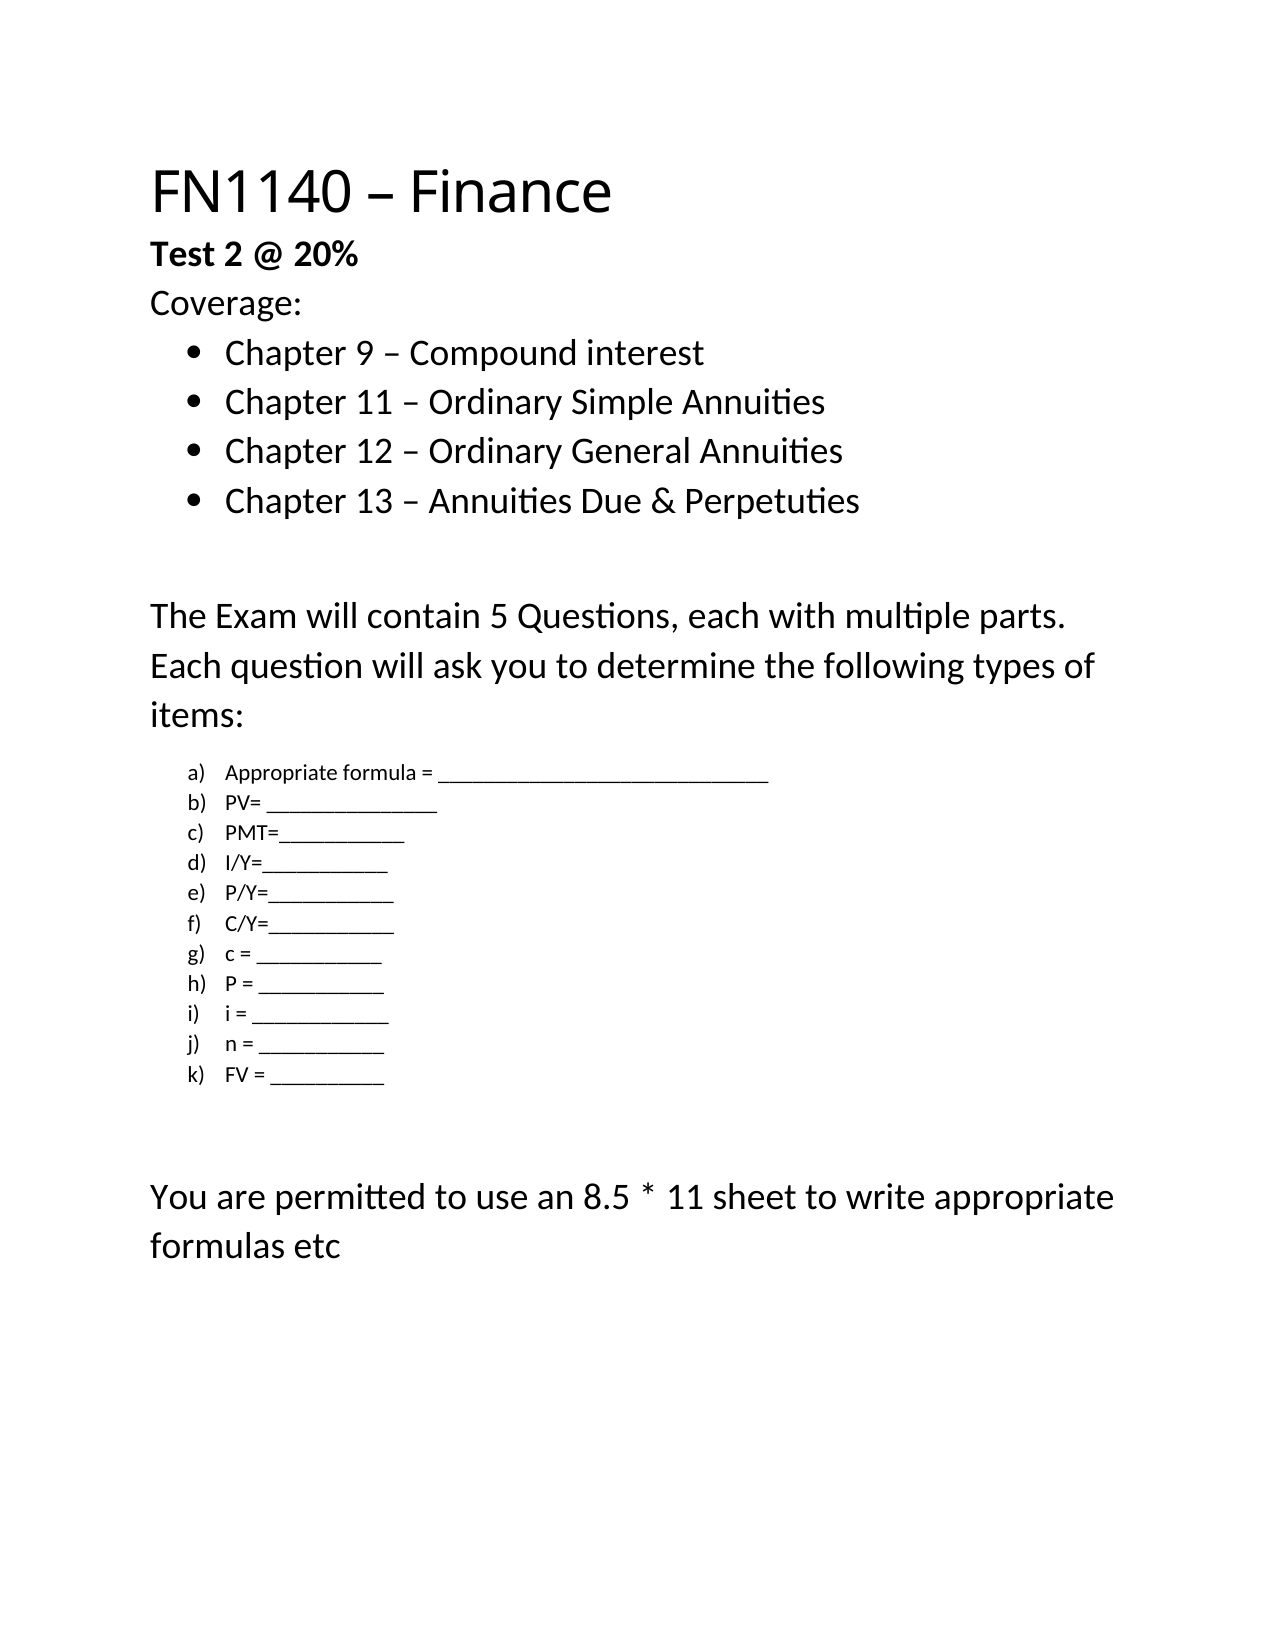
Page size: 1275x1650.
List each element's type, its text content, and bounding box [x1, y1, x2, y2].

text You are permitted to use an 8.5 * 11 sheet to write appropriate formulas etc [150, 1173, 1125, 1268]
list Chapter 12 – Ordinary General Annuities [187, 427, 1125, 473]
list P = ___________ [187, 969, 1125, 997]
title FN1140 – Finance [150, 150, 1125, 229]
list Chapter 13 – Annuities Due & Perpetuties [187, 477, 1125, 523]
list n = ___________ [187, 1029, 1125, 1057]
list FV = __________ [187, 1060, 1125, 1088]
text Coverage: [150, 279, 1125, 325]
list P/Y=___________ [187, 878, 1125, 906]
list Chapter 9 – Compound interest [187, 328, 1125, 374]
list PMT=___________ [187, 818, 1125, 846]
text Test 2 @ 20% [150, 229, 1125, 275]
list i = ____________ [187, 999, 1125, 1027]
list C/Y=___________ [187, 909, 1125, 937]
list Chapter 11 – Ordinary Simple Annuities [187, 378, 1125, 424]
list PV= _______________ [187, 788, 1125, 816]
text The Exam will contain 5 Questions, each with multiple parts. Each question will ask you to determine the following types of items: [150, 592, 1125, 737]
list c = ___________ [187, 939, 1125, 967]
list I/Y=___________ [187, 848, 1125, 876]
list Appropriate formula = _____________________________ [187, 758, 1125, 786]
